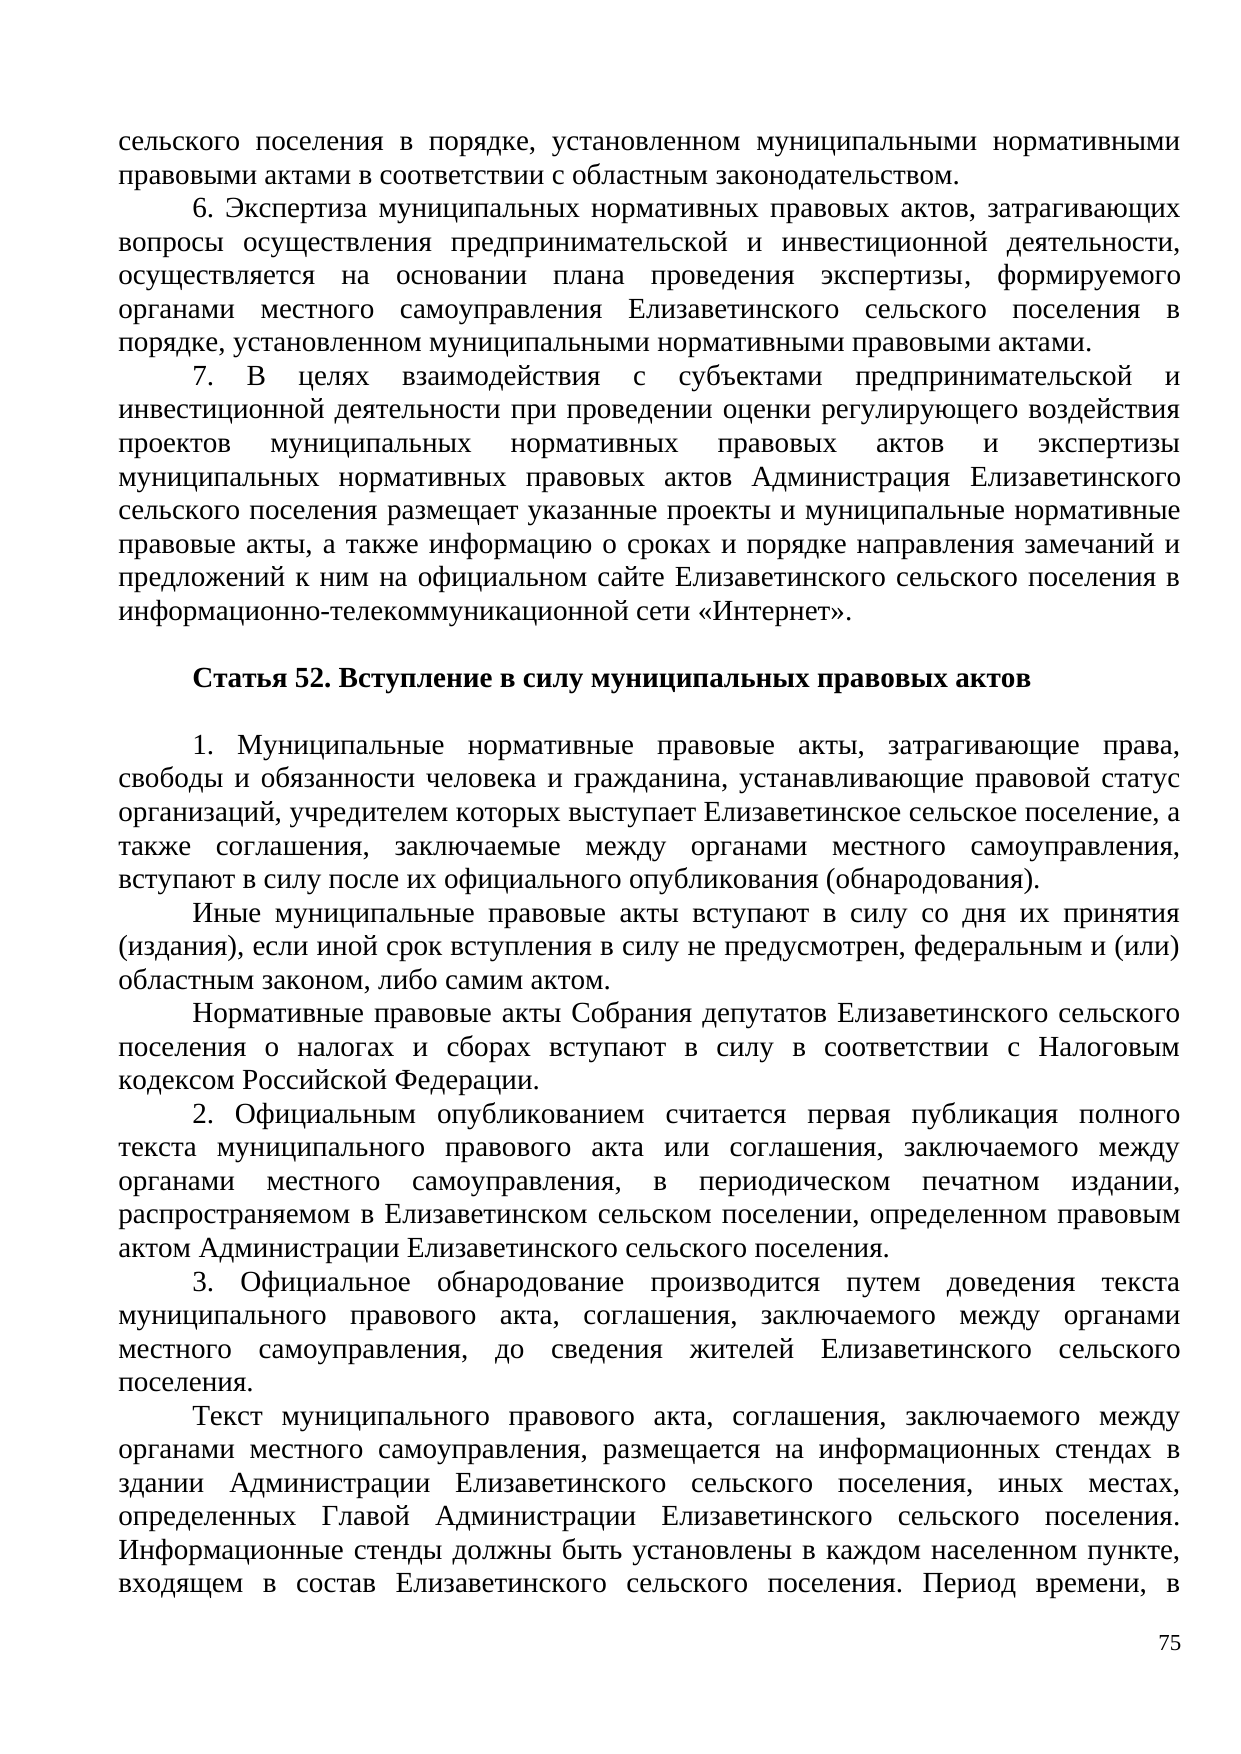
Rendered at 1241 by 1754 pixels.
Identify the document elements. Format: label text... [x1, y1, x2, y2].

text Нормативные правовые акты Собрания депутатов Елизаветинского сельского поселения о налогах и сборах вступают в силу в соответствии с Налоговым кодексом Российской Федерации. [118, 995, 1181, 1096]
text 2. Официальным опубликованием считается первая публикация полного текста муниципального правового акта или соглашения, заключаемого между органами местного самоуправления, в периодическом печатном издании, распространяемом в Елизаветинском сельском поселении, определенном правовым актом Администрации Елизаветинского сельского поселения. [118, 1096, 1181, 1264]
text 7. В целях взаимодействия с субъектами предпринимательской и инвестиционной деятельности при проведении оценки регулирующего воздействия проектов муниципальных нормативных правовых актов и экспертизы муниципальных нормативных правовых актов Администрация Елизаветинского сельского поселения размещает указанные проекты и муниципальные нормативные правовые акты, а также информацию о сроках и порядке направления замечаний и предложений к ним на официальном сайте Елизаветинского сельского поселения в информационно-телекоммуникационной сети «Интернет». [118, 358, 1181, 626]
text 6. Экспертиза муниципальных нормативных правовых актов, затрагивающих вопросы осуществления предпринимательской и инвестиционной деятельности, осуществляется на основании плана проведения экспертизы, формируемого органами местного самоуправления Елизаветинского сельского поселения в порядке, установленном муниципальными нормативными правовыми актами. [118, 190, 1181, 358]
text 3. Официальное обнародование производится путем доведения текста муниципального правового акта, соглашения, заключаемого между органами местного самоуправления, до сведения жителей Елизаветинского сельского поселения. [118, 1264, 1181, 1398]
text Статья 52. Вступление в силу муниципальных правовых актов [118, 660, 1181, 693]
text Иные муниципальные правовые акты вступают в силу со дня их принятия (издания), если иной срок вступления в силу не предусмотрен, федеральным и (или) областным законом, либо самим актом. [118, 895, 1181, 995]
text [118, 1398, 1181, 1599]
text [118, 123, 1181, 190]
text 1. Муниципальные нормативные правовые акты, затрагивающие права, свободы и обязанности человека и гражданина, устанавливающие правовой статус организаций, учредителем которых выступает Елизаветинское сельское поселение, а также соглашения, заключаемые между органами местного самоуправления, вступают в силу после их официального опубликования (обнародования). [118, 727, 1181, 895]
